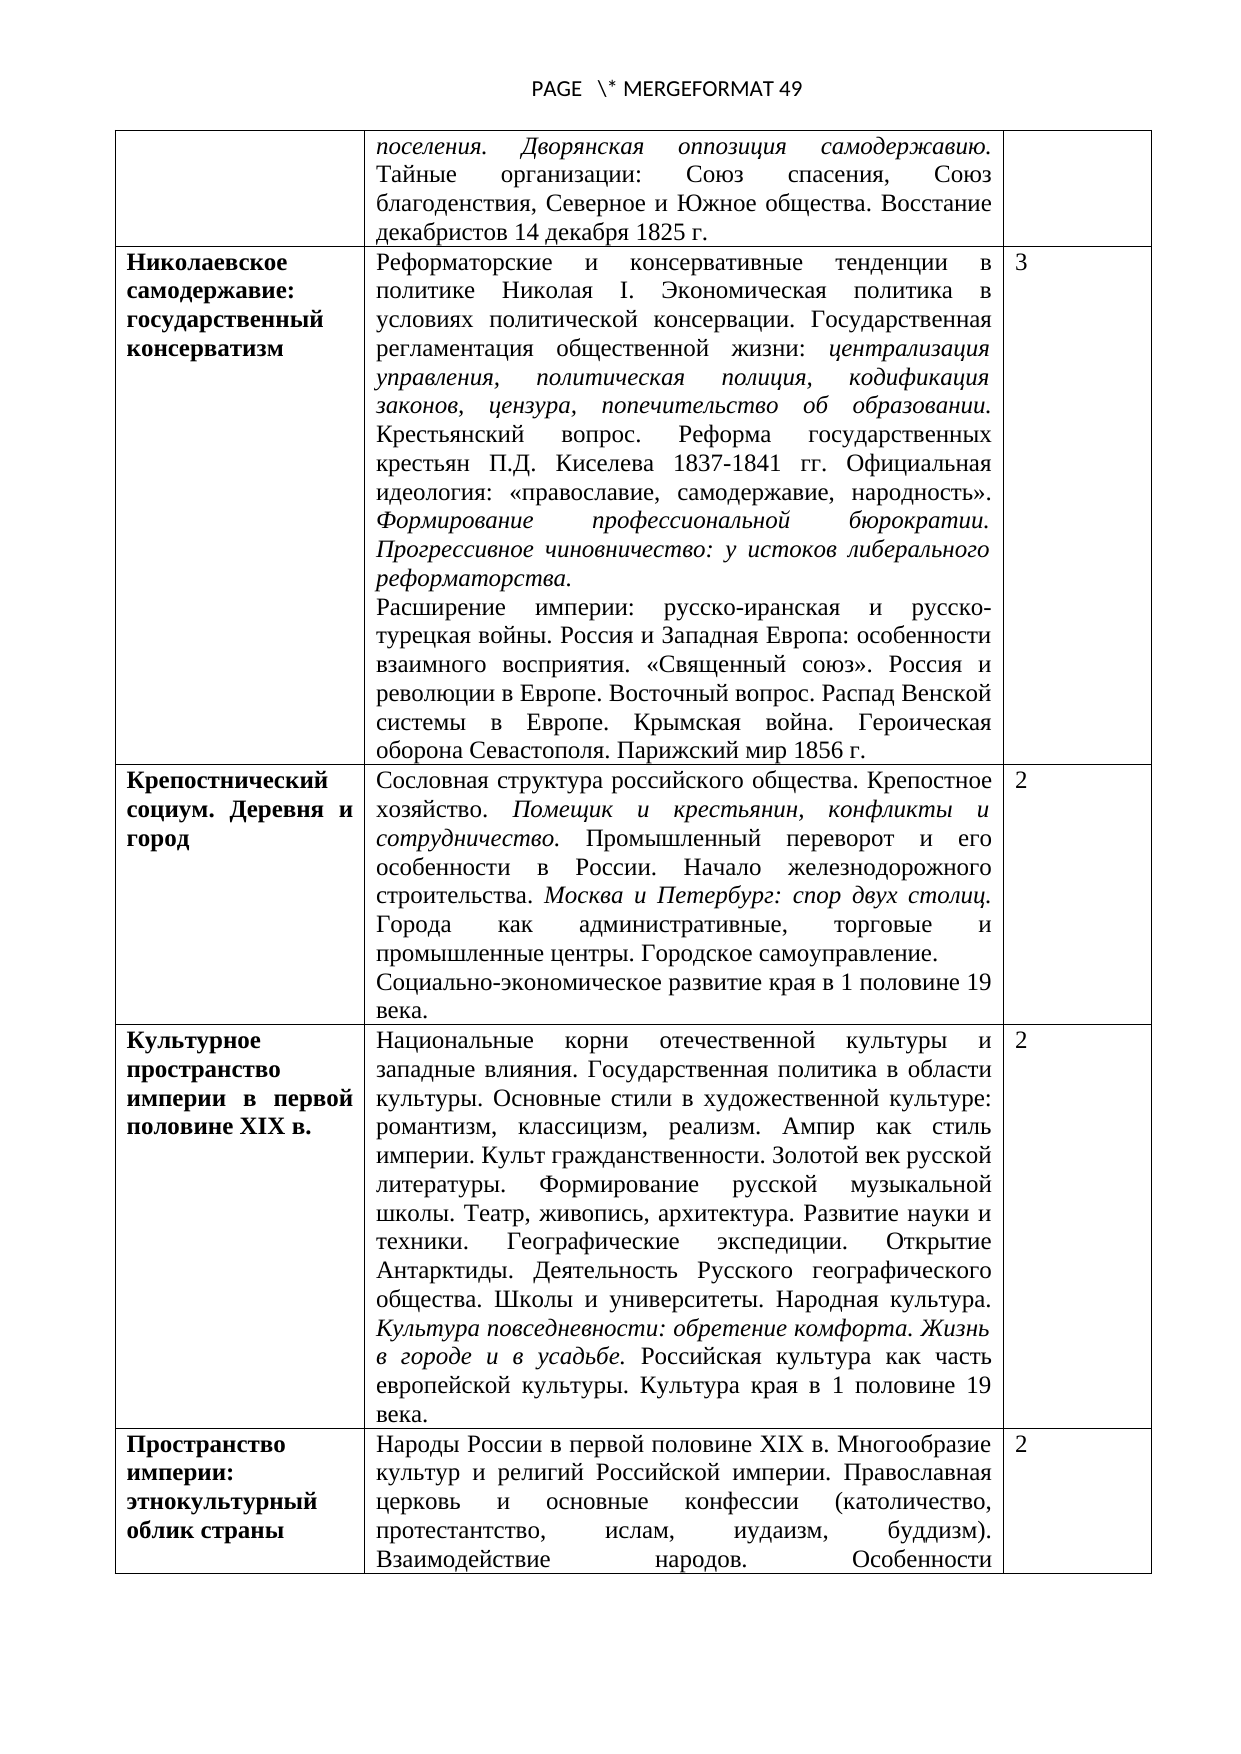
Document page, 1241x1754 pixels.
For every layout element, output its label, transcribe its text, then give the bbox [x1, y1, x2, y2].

table_cell 2 [1004, 131, 1151, 246]
table_cell 2 [1004, 765, 1151, 1024]
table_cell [365, 1429, 1003, 1572]
table_cell Реформаторские и консервативные тенденции в политике Николая I. Экономическая политика в условиях политической консервации. Государственная регламентация общественной жизни: централизация управления, политическая полиция, кодификация законов, цензура, попечительство об образовании. Крестьянский вопрос. Реформа государственных крестьян П.Д. Киселева 1837-1841 гг. Официальная идеология: «православие, самодержавие, народность». Формирование профессиональной бюрократии. Прогрессивное чиновничество: у истоков либерального реформаторства. Расширение империи: русско-иранская и русско-турецкая войны. Россия и Западная Европа: особенности взаимного восприятия. «Священный союз». Россия и революции в Европе. Восточный вопрос. Распад Венской системы в Европе. Крымская война. Героическая оборона Севастополя. Парижский мир 1856 г. [365, 247, 1003, 764]
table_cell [116, 131, 364, 246]
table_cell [365, 131, 1003, 246]
table_cell Крепостнический социум. Деревня и город [116, 765, 364, 1024]
table_cell Сословная структура российского общества. Крепостное хозяйство. Помещик и крестьянин, конфликты и сотрудничество. Промышленный переворот и его особенности в России. Начало железнодорожного строительства. Москва и Петербург: спор двух столиц. Города как административные, торговые и промышленные центры. Городское самоуправление. Социально-экономическое развитие края в 1 половине 19 века. [365, 765, 1003, 1024]
table_cell Культурное пространство империи в первой половине XIX в. [116, 1025, 364, 1428]
table_cell Николаевское самодержавие: государственный консерватизм [116, 247, 364, 764]
table_cell 2 [1004, 1429, 1151, 1572]
table_cell 2 [1004, 1025, 1151, 1428]
table_cell 3 [1004, 247, 1151, 764]
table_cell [116, 1429, 364, 1572]
table_cell Национальные корни отечественной культуры и западные влияния. Государственная политика в области культуры. Основные стили в художественной культуре: романтизм, классицизм, реализм. Ампир как стиль империи. Культ гражданственности. Золотой век русской литературы. Формирование русской музыкальной школы. Театр, живопись, архитектура. Развитие науки и техники. Географические экспедиции. Открытие Антарктиды. Деятельность Русского географического общества. Школы и университеты. Народная культура. Культура повседневности: обретение комфорта. Жизнь в городе и в усадьбе. Российская культура как часть европейской культуры. Культура края в 1 половине 19 века. [365, 1025, 1003, 1428]
